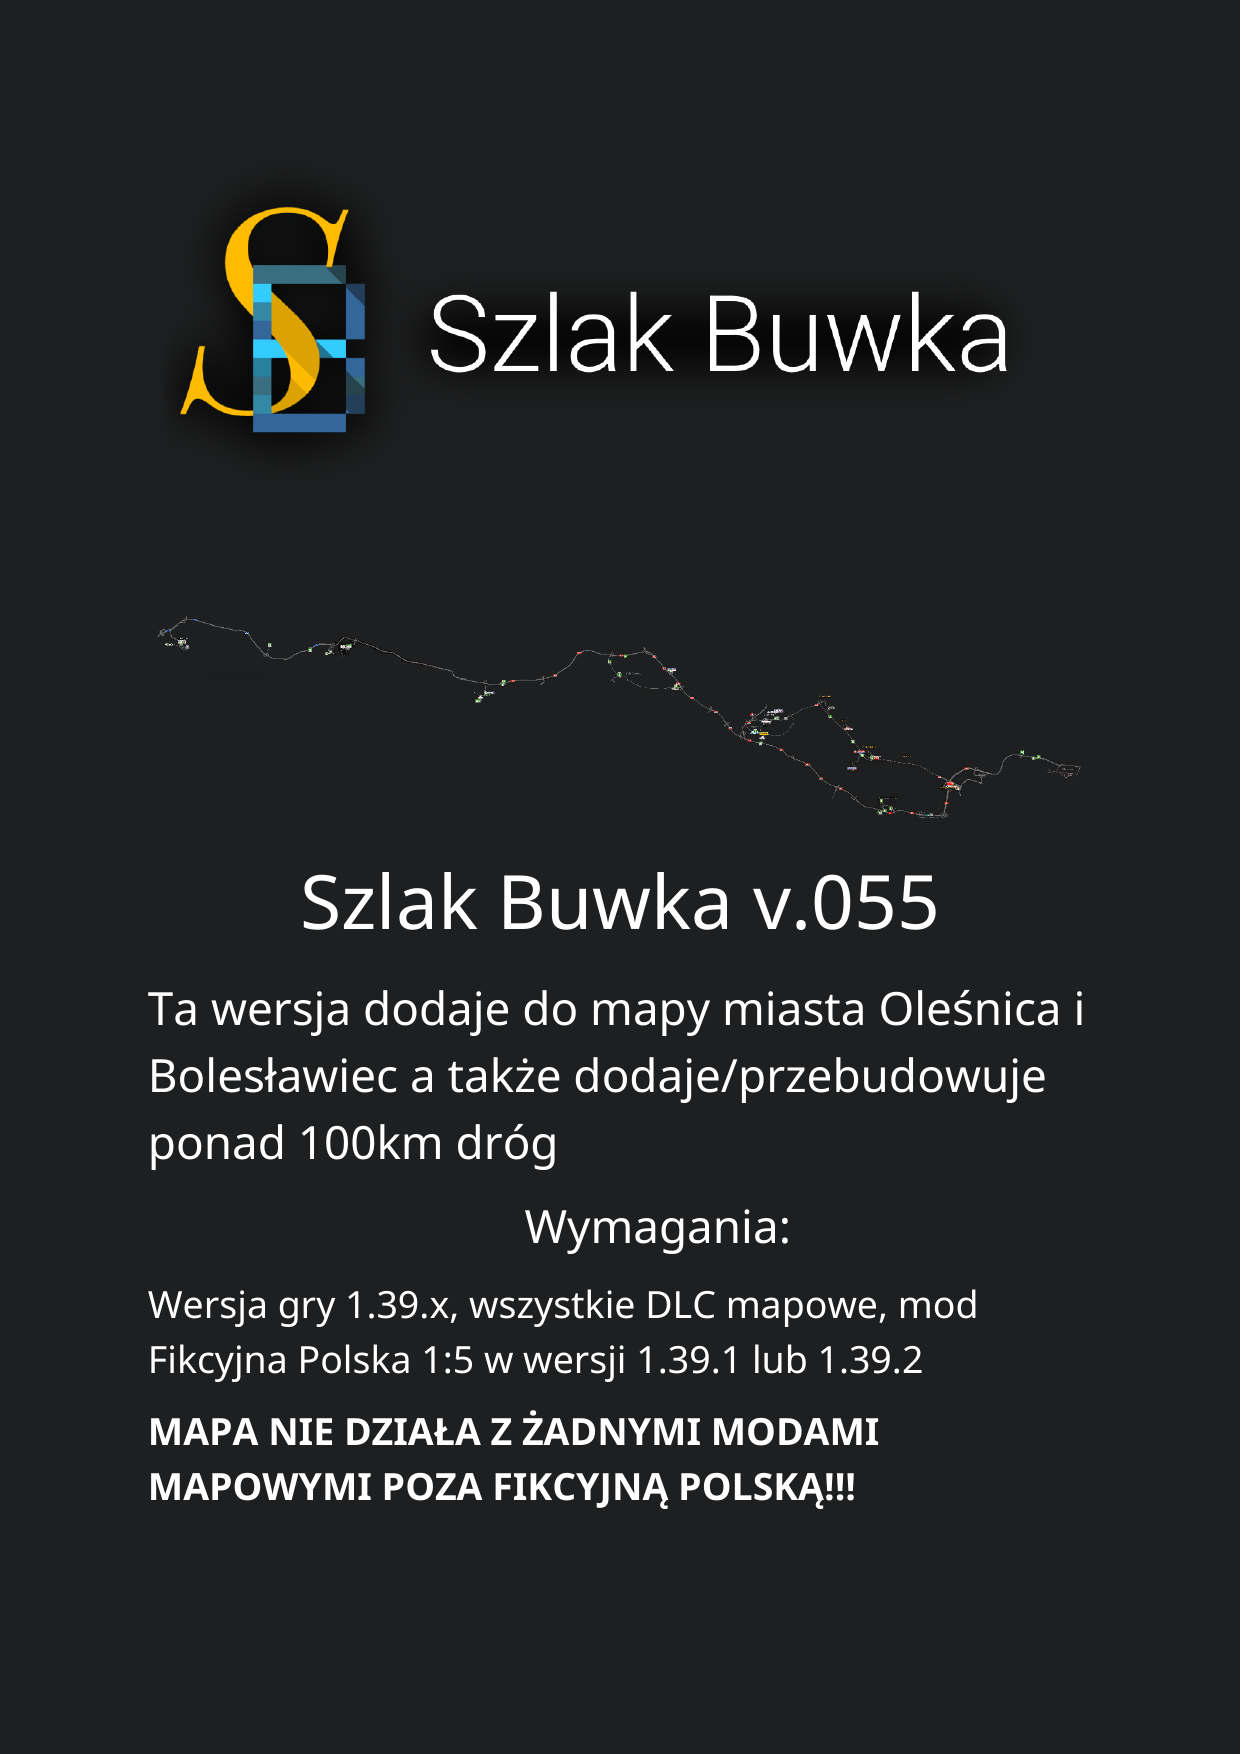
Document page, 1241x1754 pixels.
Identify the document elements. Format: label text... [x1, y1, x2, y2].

text Szlak Buwka v.055 [148, 849, 1093, 951]
text Ta wersja dodaje do mapy miasta Oleśnica i Bolesławiec a także dodaje/przebudowuje ponad 100km dróg [148, 976, 1093, 1173]
picture [147, 147, 1093, 492]
text Wersja gry 1.39.x, wszystkie DLC mapowe, mod Fikcyjna Polska 1:5 w wersji 1.39.1 lub 1.39.2 [148, 1279, 1093, 1385]
list Wymagania: [223, 1195, 1093, 1257]
text MAPA NIE DZIAŁA Z ŻADNYMI MODAMI MAPOWYMI POZA FIKCYJNĄ POLSKĄ!!! [148, 1406, 1093, 1512]
picture [147, 600, 1093, 831]
